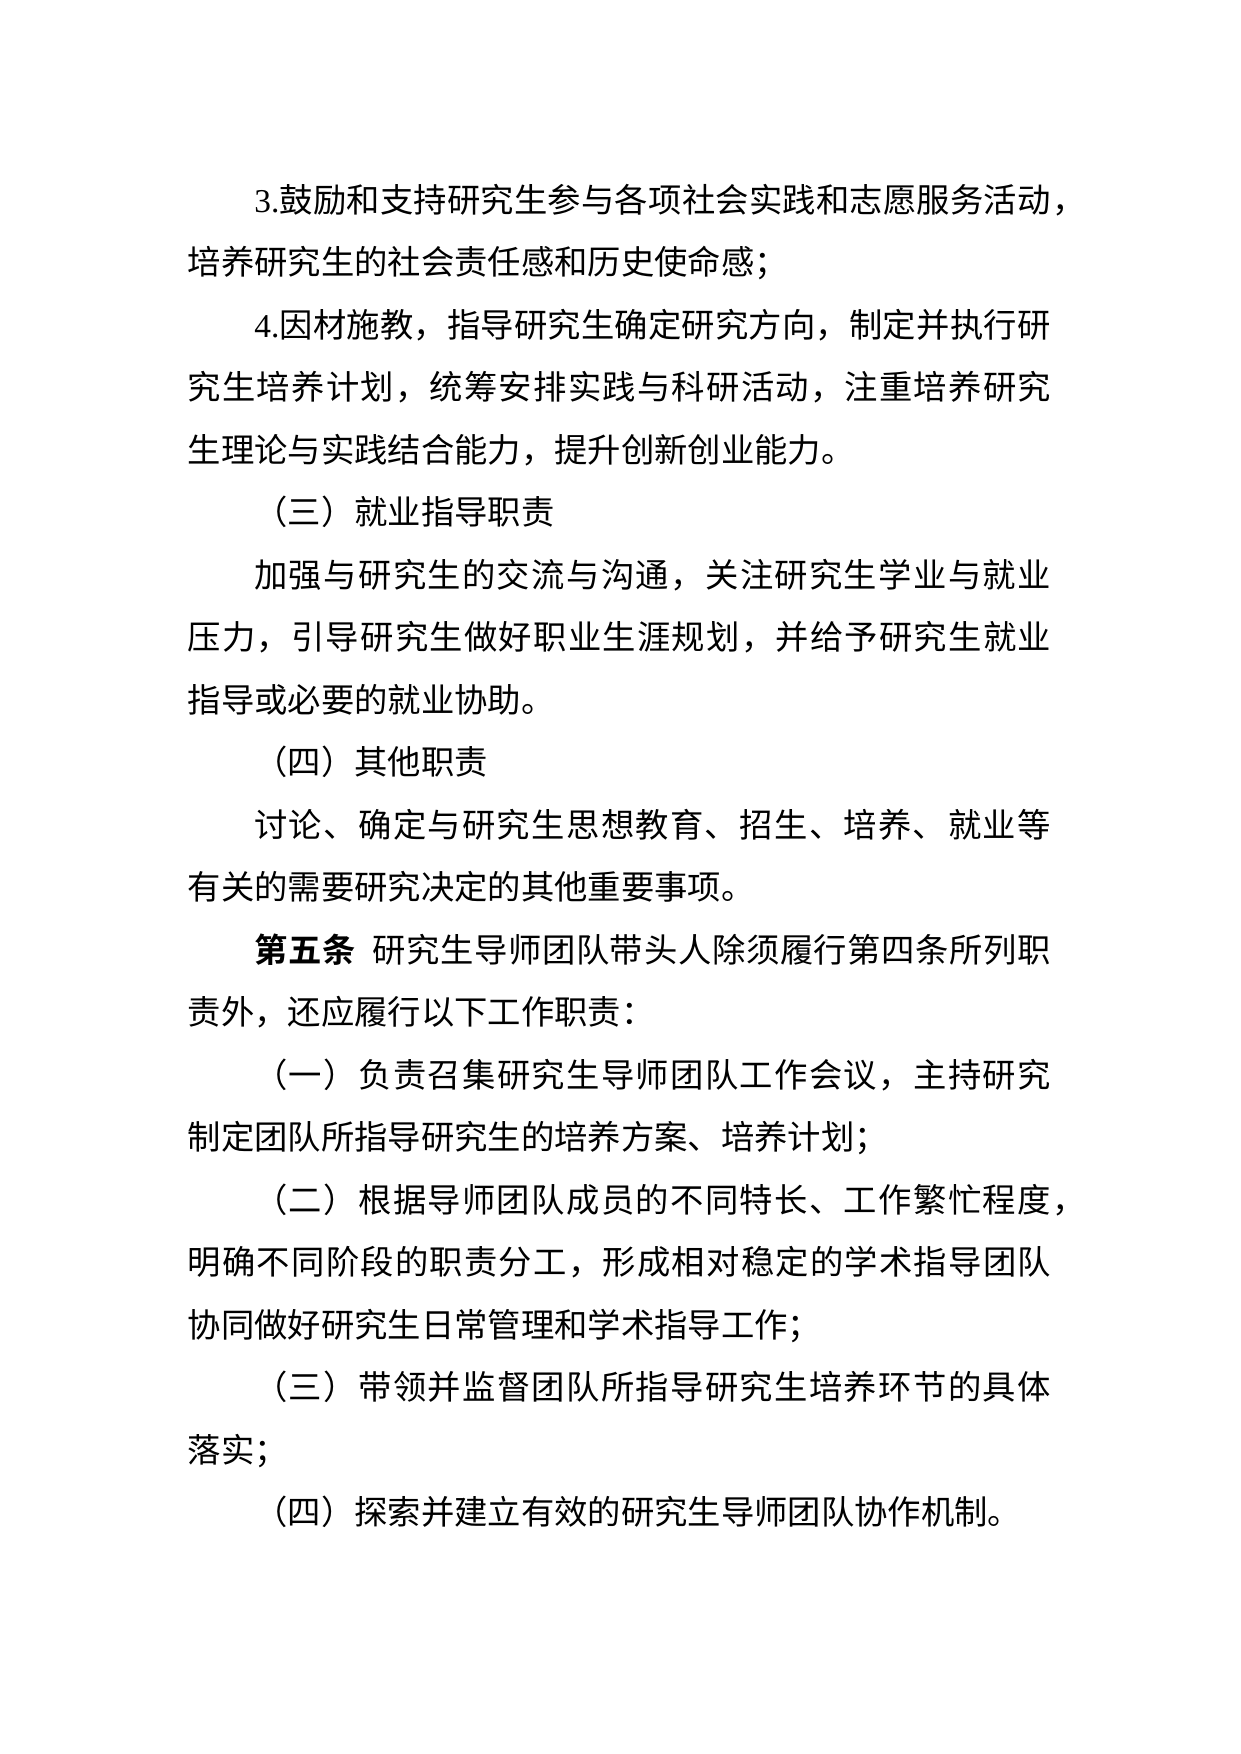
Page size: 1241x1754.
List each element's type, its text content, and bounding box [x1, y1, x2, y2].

text （一）负责召集研究生导师团队工作会议，主持研究制定团队所指导研究生的培养方案、培养计划； [187, 1037, 1053, 1162]
text （四）探索并建立有效的研究生导师团队协作机制。 [187, 1474, 1053, 1537]
text （四）其他职责 [187, 724, 1053, 787]
text 3.鼓励和支持研究生参与各项社会实践和志愿服务活动，培养研究生的社会责任感和历史使命感； [187, 162, 1053, 287]
text 加强与研究生的交流与沟通，关注研究生学业与就业压力，引导研究生做好职业生涯规划，并给予研究生就业指导或必要的就业协助。 [187, 537, 1053, 724]
text 讨论、确定与研究生思想教育、招生、培养、就业等有关的需要研究决定的其他重要事项。 [187, 787, 1053, 912]
text （三）带领并监督团队所指导研究生培养环节的具体落实； [187, 1349, 1053, 1474]
text 4.因材施教，指导研究生确定研究方向，制定并执行研究生培养计划，统筹安排实践与科研活动，注重培养研究生理论与实践结合能力，提升创新创业能力。 [187, 287, 1053, 474]
text （三）就业指导职责 [187, 474, 1053, 537]
text 第五条 研究生导师团队带头人除须履行第四条所列职责外，还应履行以下工作职责： [187, 912, 1053, 1037]
text （二）根据导师团队成员的不同特长、工作繁忙程度，明确不同阶段的职责分工，形成相对稳定的学术指导团队，协同做好研究生日常管理和学术指导工作； [187, 1162, 1053, 1349]
